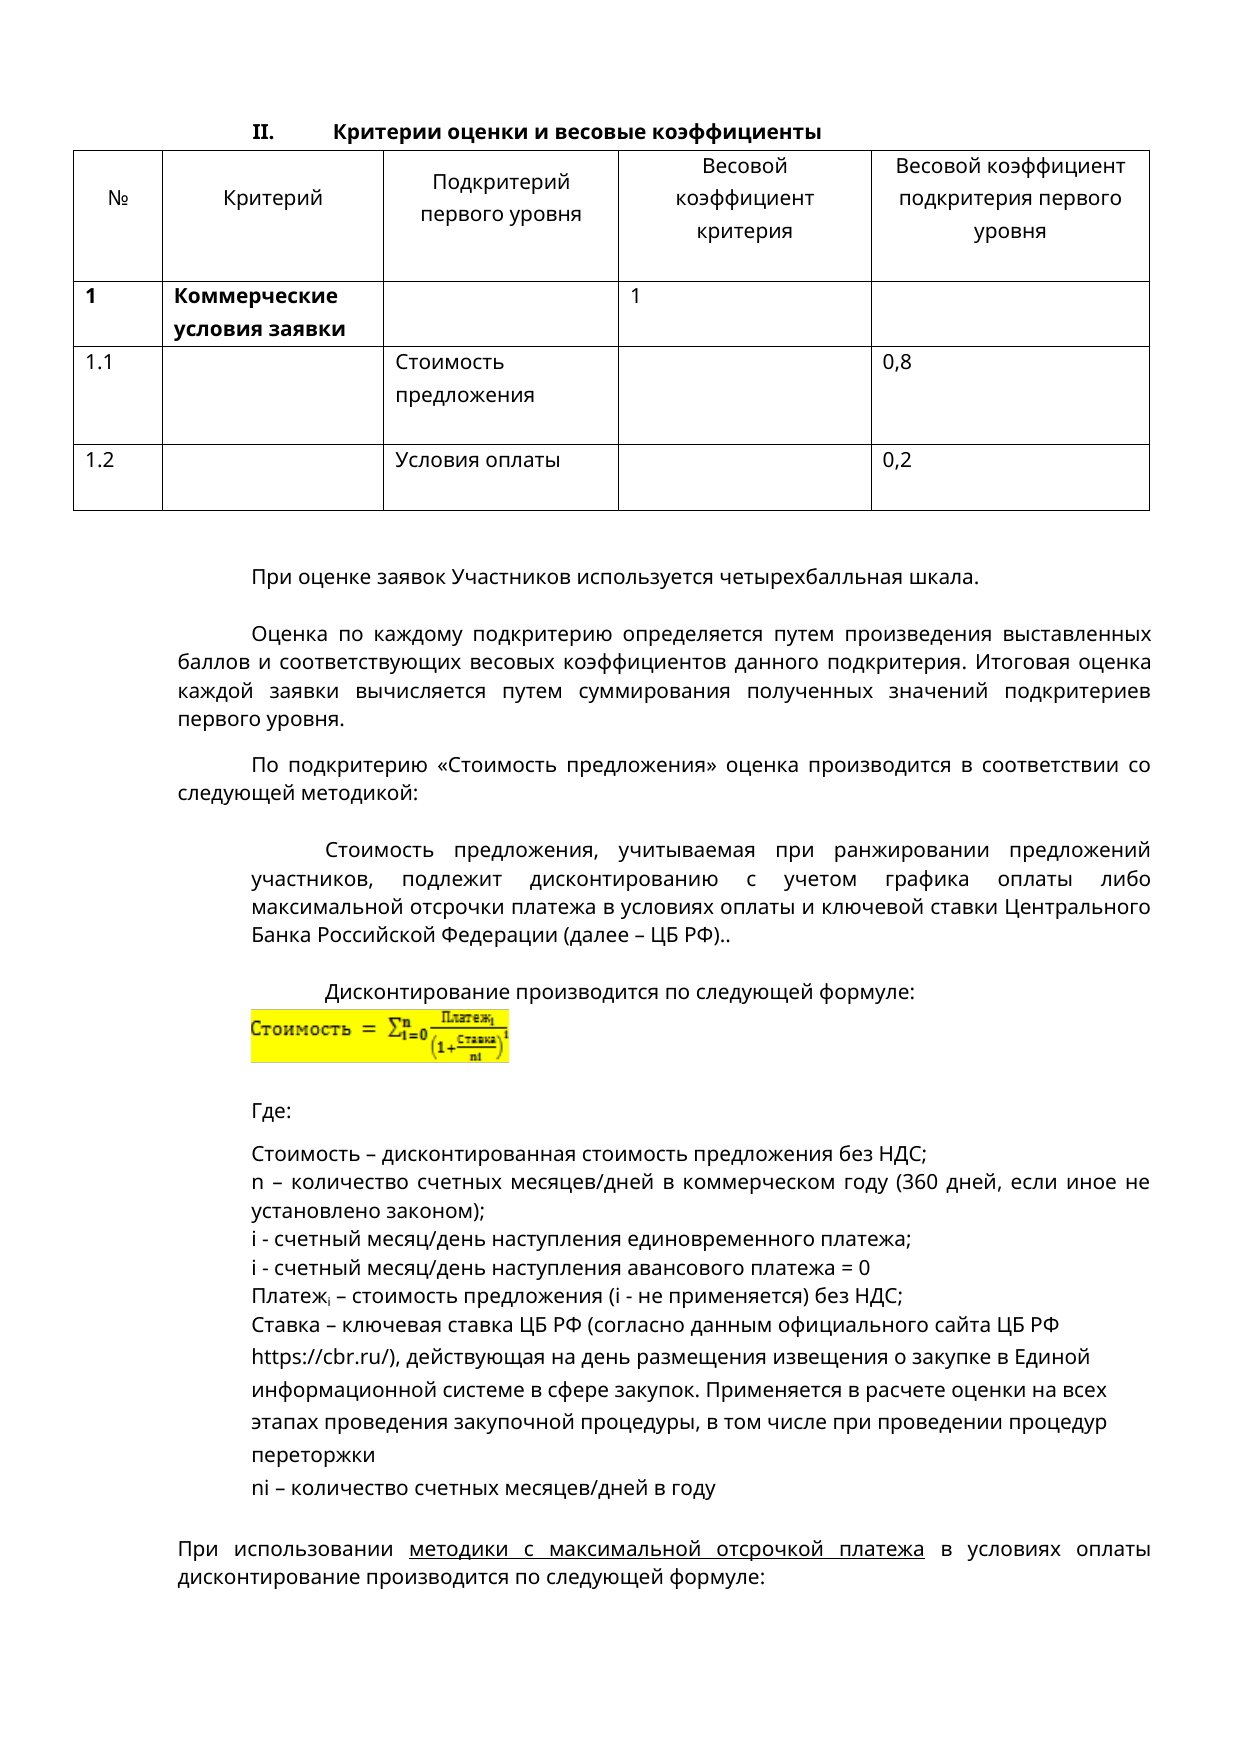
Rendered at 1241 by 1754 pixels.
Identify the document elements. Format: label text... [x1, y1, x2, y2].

table_header Подкритерий первого уровня [384, 151, 618, 281]
table_cell Условия оплаты [384, 445, 618, 510]
table_cell 0,8 [872, 347, 1149, 444]
text При оценке заявок Участников используется четырехбалльная шкала. [177, 562, 1152, 591]
picture [251, 1005, 509, 1077]
text При использовании методики с максимальной отсрочкой платежа в условиях оплаты дисконтирование производится по следующей формуле: [177, 1534, 1152, 1591]
table_cell 1 [74, 282, 162, 346]
text Платежi – стоимость предложения (i - не применяется) без НДС; [251, 1281, 1152, 1310]
text Стоимость предложения, учитываемая при ранжировании предложений участников, подлежит дисконтированию с учетом графика оплаты либо максимальной отсрочки платежа в условиях оплаты и ключевой ставки Центрального Банка Российской Федерации (далее – ЦБ РФ).. [251, 835, 1152, 949]
table_cell [163, 445, 383, 510]
text Оценка по каждому подкритерию определяется путем произведения выставленных баллов и соответствующих весовых коэффициентов данного подкритерия. Итоговая оценка каждой заявки вычисляется путем суммирования полученных значений подкритериев первого уровня. [177, 619, 1152, 733]
table_cell 1.2 [74, 445, 162, 510]
text По подкритерию «Стоимость предложения» оценка производится в соответствии со следующей методикой: [177, 750, 1152, 807]
table_header Весовой коэффициент критерия [619, 151, 871, 281]
table_cell [163, 347, 383, 444]
text Дисконтирование производится по следующей формуле: [251, 977, 1152, 1006]
text n – количество счетных месяцев/дней в коммерческом году (360 дней, если иное не установлено законом); [251, 1167, 1152, 1224]
table_cell [619, 445, 871, 510]
text i - счетный месяц/день наступления авансового платежа = 0 [251, 1253, 1152, 1281]
text Ставка – ключевая ставка ЦБ РФ (согласно данным официального сайта ЦБ РФ https://cbr.ru/), действующая на день размещения извещения о закупке в Единой информационной системе в сфере закупок. Применяется в расчете оценки на всех этапах проведения закупочной процедуры, в том числе при проведении процедур переторжки [251, 1310, 1152, 1468]
table_cell 0,2 [872, 445, 1149, 510]
table_cell 1 [619, 282, 871, 346]
table_cell Стоимость предложения [384, 347, 618, 444]
table_cell [619, 347, 871, 444]
table_cell 1.1 [74, 347, 162, 444]
text Где: [251, 1096, 1152, 1125]
table_header Весовой коэффициент подкритерия первого уровня [872, 151, 1149, 281]
table_header № [74, 151, 162, 281]
table_cell [872, 282, 1149, 346]
list Критерии оценки и весовые коэффициенты [252, 117, 1152, 146]
table_cell Коммерческие условия заявки [163, 282, 383, 346]
table_header Критерий [163, 151, 383, 281]
text ni – количество счетных месяцев/дней в году [251, 1473, 1152, 1501]
table_cell [384, 282, 618, 346]
text Стоимость – дисконтированная стоимость предложения без НДС; [251, 1139, 1152, 1167]
text i - счетный месяц/день наступления единовременного платежа; [251, 1224, 1152, 1253]
